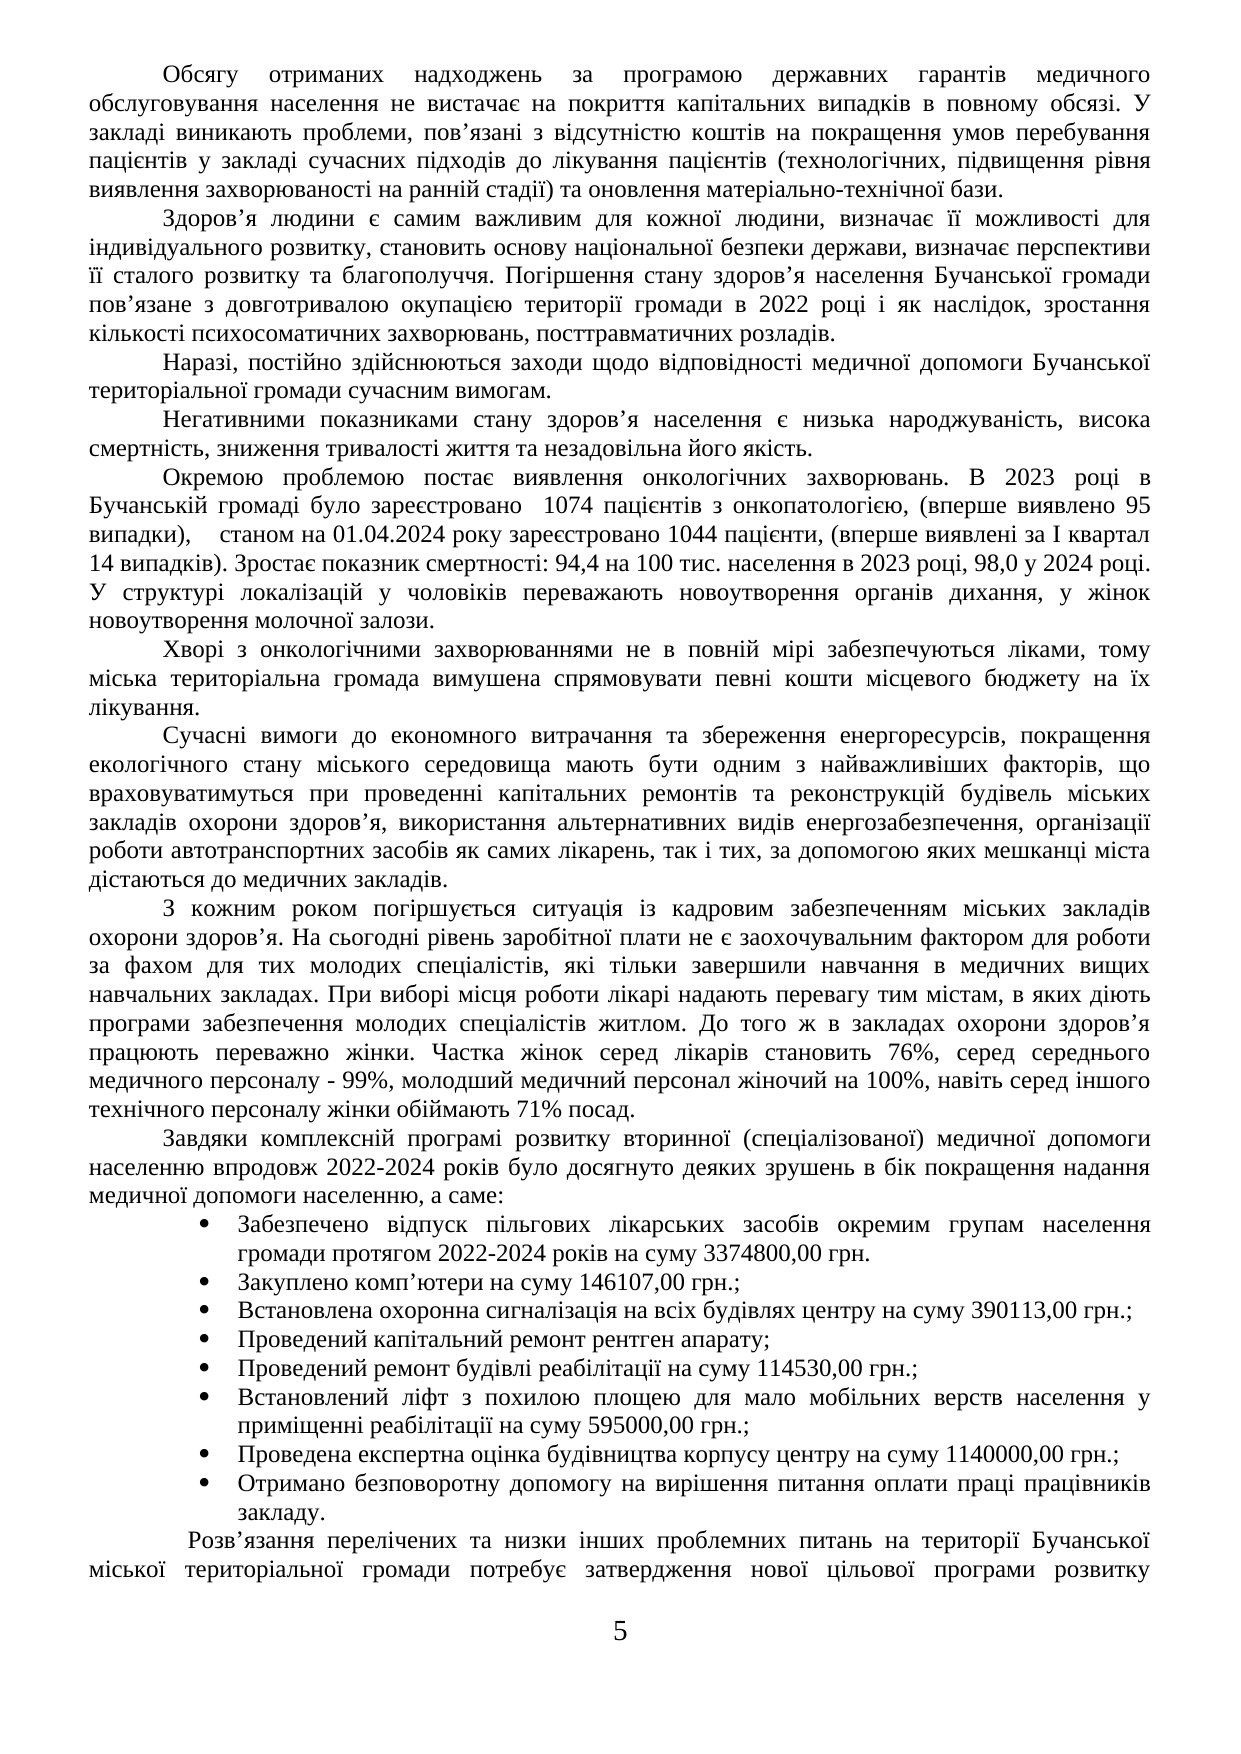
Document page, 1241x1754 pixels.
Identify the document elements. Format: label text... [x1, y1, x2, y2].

list Встановлений ліфт з похилою площею для мало мобільних верств населення у приміщенні реабілітації на суму 595000,00 грн.; [200, 1382, 1152, 1439]
list Забезпечено відпуск пільгових лікарських засобів окремим групам населення громади протягом 2022-2024 років на суму 3374800,00 грн. [200, 1209, 1152, 1267]
list Закуплено комп’ютери на суму 146107,00 грн.; [200, 1267, 1152, 1295]
text Окремою проблемою постає виявлення онкологічних захворювань. В 2023 році в Бучанській громаді було зареєстровано 1074 пацієнтів з онкопатологією, (вперше виявлено 95 випадки), станом на 01.04.2024 року зареєстровано 1044 пацієнти, (вперше виявлені за І квартал 14 випадків). Зростає показник смертності: 94,4 на 100 тис. населення в 2023 році, 98,0 у 2024 році. У структурі локалізацій у чоловіків переважають новоутворення органів дихання, у жінок новоутворення молочної залози. [89, 462, 1152, 634]
list Отримано безповоротну допомогу на вирішення питання оплати праці працівників закладу. [200, 1468, 1152, 1525]
text Негативними показниками стану здоров’я населення є низька народжуваність, висока смертність, зниження тривалості життя та незадовільна його якість. [89, 404, 1152, 462]
list Встановлена охоронна сигналізація на всіх будівлях центру на суму 390113,00 грн.; [200, 1295, 1152, 1324]
text Наразі, постійно здійснюються заходи щодо відповідності медичної допомоги Бучанської територіальної громади сучасним вимогам. [89, 347, 1152, 404]
list Проведена експертна оцінка будівництва корпусу центру на суму 1140000,00 грн.; [200, 1439, 1152, 1468]
list Проведений ремонт будівлі реабілітації на суму 114530,00 грн.; [200, 1353, 1152, 1382]
text Хворі з онкологічними захворюваннями не в повній мірі забезпечуються ліками, тому міська територіальна громада вимушена спрямовувати певні кошти місцевого бюджету на їх лікування. [89, 634, 1152, 720]
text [89, 1525, 1152, 1583]
text Сучасні вимоги до економного витрачання та збереження енергоресурсів, покращення екологічного стану міського середовища мають бути одним з найважливіших факторів, що враховуватимуться при проведенні капітальних ремонтів та реконструкцій будівель міських закладів охорони здоров’я, використання альтернативних видів енергозабезпечення, організації роботи автотранспортних засобів як самих лікарень, так і тих, за допомогою яких мешканці міста дістаються до медичних закладів. [89, 720, 1152, 893]
text З кожним роком погіршується ситуація із кадровим забезпеченням міських закладів охорони здоров’я. На сьогодні рівень заробітної плати не є заохочувальним фактором для роботи за фахом для тих молодих спеціалістів, які тільки завершили навчання в медичних вищих навчальних закладах. При виборі місця роботи лікарі надають перевагу тим містам, в яких діють програми забезпечення молодих спеціалістів житлом. До того ж в закладах охорони здоров’я працюють переважно жінки. Частка жінок серед лікарів становить 76%, серед середнього медичного персоналу - 99%, молодший медичний персонал жіночий на 100%, навіть серед іншого технічного персоналу жінки обіймають 71% посад. [89, 893, 1152, 1123]
text Здоров’я людини є самим важливим для кожної людини, визначає її можливості для індивідуального розвитку, становить основу національної безпеки держави, визначає перспективи її сталого розвитку та благополуччя. Погіршення стану здоров’я населення Бучанської громади пов’язане з довготривалою окупацією території громади в 2022 році і як наслідок, зростання кількості психосоматичних захворювань, посттравматичних розладів. [89, 203, 1152, 347]
text Обсягу отриманих надходжень за програмою державних гарантів медичного обслуговування населення не вистачає на покриття капітальних випадків в повному обсязі. У закладі виникають проблеми, пов’язані з відсутністю коштів на покращення умов перебування пацієнтів у закладі сучасних підходів до лікування пацієнтів (технологічних, підвищення рівня виявлення захворюваності на ранній стадії) та оновлення матеріально-технічної бази. [89, 59, 1152, 203]
text Завдяки комплексній програмі розвитку вторинної (спеціалізованої) медичної допомоги населенню впродовж 2022-2024 років було досягнуто деяких зрушень в бік покращення надання медичної допомоги населенню, а саме: [89, 1123, 1152, 1209]
list Проведений капітальний ремонт рентген апарату; [200, 1324, 1152, 1353]
